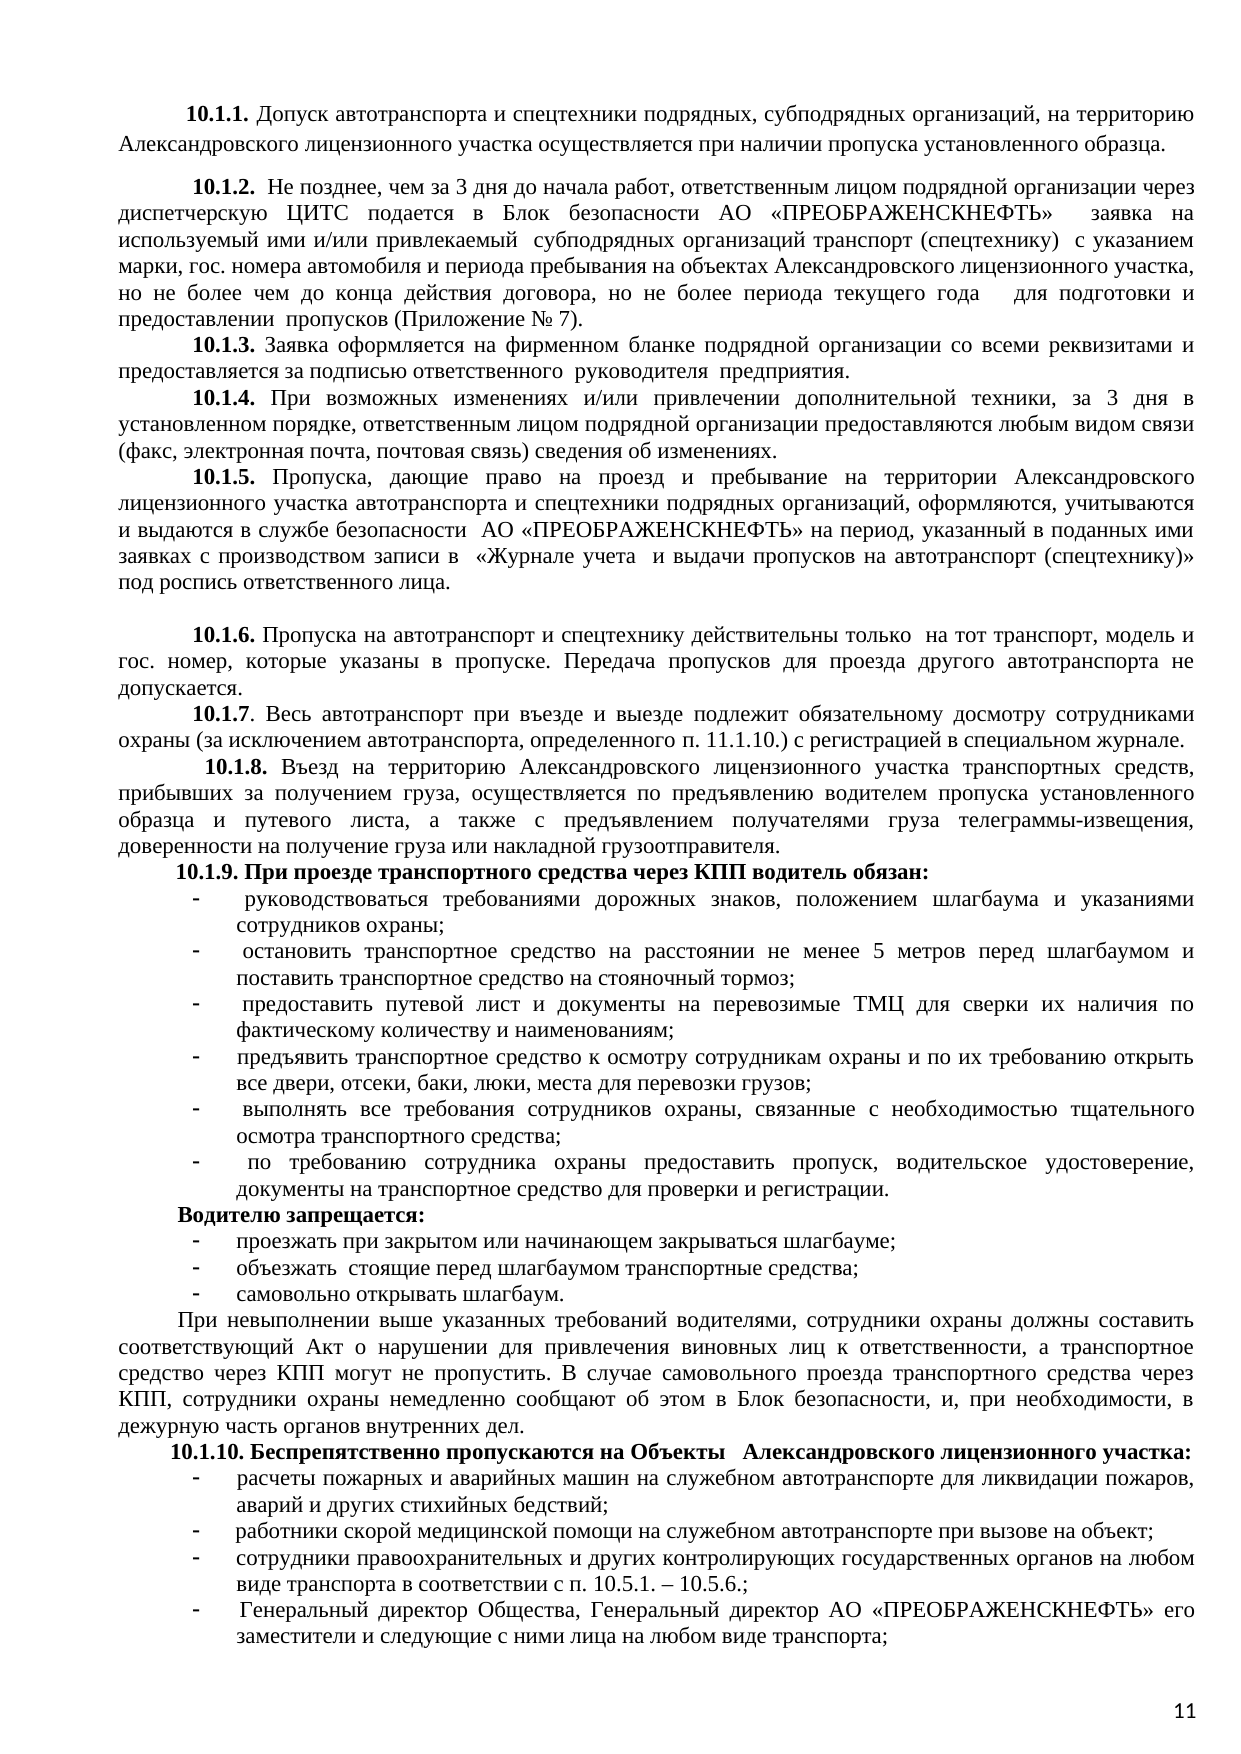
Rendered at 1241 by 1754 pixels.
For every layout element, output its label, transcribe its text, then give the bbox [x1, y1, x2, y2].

list расчеты пожарных и аварийных машин на служебном автотранспорте для ликвидации пожаров, аварий и других стихийных бедствий; [192, 1464, 1196, 1517]
text 10.1.2. Не позднее, чем за 3 дня до начала работ, ответственным лицом подрядной организации через диспетчерскую ЦИТС подается в Блок безопасности АО «ПРЕОБРАЖЕНСКНЕФТЬ» заявка на используемый ими и/или привлекаемый субподрядных организаций транспорт (спецтехнику) с указанием марки, гос. номера автомобиля и периода пребывания на объектах Александровского лицензионного участка, но не более чем до конца действия договора, но не более периода текущего года для подготовки и предоставлении пропусков (Приложение № 7). [118, 173, 1196, 331]
text 10.1.3. Заявка оформляется на фирменном бланке подрядной организации со всеми реквизитами и предоставляется за подписью ответственного руководителя предприятия. [118, 331, 1196, 384]
text Водителю запрещается: [118, 1201, 1196, 1227]
list самовольно открывать шлагбаум. [192, 1280, 1196, 1306]
list по требованию сотрудника охраны предоставить пропуск, водительское удостоверение, документы на транспортное средство для проверки и регистрации. [192, 1148, 1196, 1201]
text При невыполнении выше указанных требований водителями, сотрудники охраны должны составить соответствующий Акт о нарушении для привлечения виновных лиц к ответственности, а транспортное средство через КПП могут не пропустить. В случае самовольного проезда транспортного средства через КПП, сотрудники охраны немедленно сообщают об этом в Блок безопасности, и, при необходимости, в дежурную часть органов внутренних дел. [118, 1306, 1196, 1438]
text 10.1.9. При проезде транспортного средства через КПП водитель обязан: [118, 858, 1196, 885]
list выполнять все требования сотрудников охраны, связанные с необходимостью тщательного осмотра транспортного средства; [192, 1096, 1196, 1148]
list предоставить путевой лист и документы на перевозимые ТМЦ для сверки их наличия по фактическому количеству и наименованиям; [192, 990, 1196, 1043]
text 10.1.6. Пропуска на автотранспорт и спецтехнику действительны только на тот транспорт, модель и гос. номер, которые указаны в пропуске. Передача пропусков для проезда другого автотранспорта не допускается. [118, 621, 1196, 700]
text 10.1.1. Допуск автотранспорта и спецтехники подрядных, субподрядных организаций, на территорию Александровского лицензионного участка осуществляется при наличии пропуска установленного образца. [118, 100, 1196, 157]
list предъявить транспортное средство к осмотру сотрудникам охраны и по их требованию открыть все двери, отсеки, баки, люки, места для перевозки грузов; [192, 1043, 1196, 1096]
text 10.1.10. Беспрепятственно пропускаются на Объекты Александровского лицензионного участка: [118, 1438, 1196, 1464]
list руководствоваться требованиями дорожных знаков, положением шлагбаума и указаниями сотрудников охраны; [192, 885, 1196, 937]
list сотрудники правоохранительных и других контролирующих государственных органов на любом виде транспорта в соответствии с п. 10.5.1. – 10.5.6.; [192, 1543, 1196, 1596]
list Генеральный директор Общества, Генеральный директор АО «ПРЕОБРАЖЕНСКНЕФТЬ» его заместители и следующие с ними лица на любом виде транспорта; [192, 1596, 1196, 1649]
list проезжать при закрытом или начинающем закрываться шлагбауме; [192, 1227, 1196, 1254]
text 10.1.5. Пропуска, дающие право на проезд и пребывание на территории Александровского лицензионного участка автотранспорта и спецтехники подрядных организаций, оформляются, учитываются и выдаются в службе безопасности АО «ПРЕОБРАЖЕНСКНЕФТЬ» на период, указанный в поданных ими заявках с производством записи в «Журнале учета и выдачи пропусков на автотранспорт (спецтехнику)» под роспись ответственного лица. [118, 463, 1196, 595]
list объезжать стоящие перед шлагбаумом транспортные средства; [192, 1254, 1196, 1280]
text 10.1.7. Весь автотранспорт при въезде и выезде подлежит обязательному досмотру сотрудниками охраны (за исключением автотранспорта, определенного п. 11.1.10.) с регистрацией в специальном журнале. [118, 700, 1196, 753]
text 10.1.4. При возможных изменениях и/или привлечении дополнительной техники, за 3 дня в установленном порядке, ответственным лицом подрядной организации предоставляются любым видом связи (факс, электронная почта, почтовая связь) сведения об изменениях. [118, 384, 1196, 463]
text 10.1.8. Въезд на территорию Александровского лицензионного участка транспортных средств, прибывших за получением груза, осуществляется по предъявлению водителем пропуска установленного образца и путевого листа, а также с предъявлением получателями груза телеграммы-извещения, доверенности на получение груза или накладной грузоотправителя. [118, 753, 1196, 858]
list остановить транспортное средство на расстоянии не менее 5 метров перед шлагбаумом и поставить транспортное средство на стояночный тормоз; [192, 937, 1196, 990]
list работники скорой медицинской помощи на служебном автотранспорте при вызове на объект; [192, 1517, 1196, 1543]
